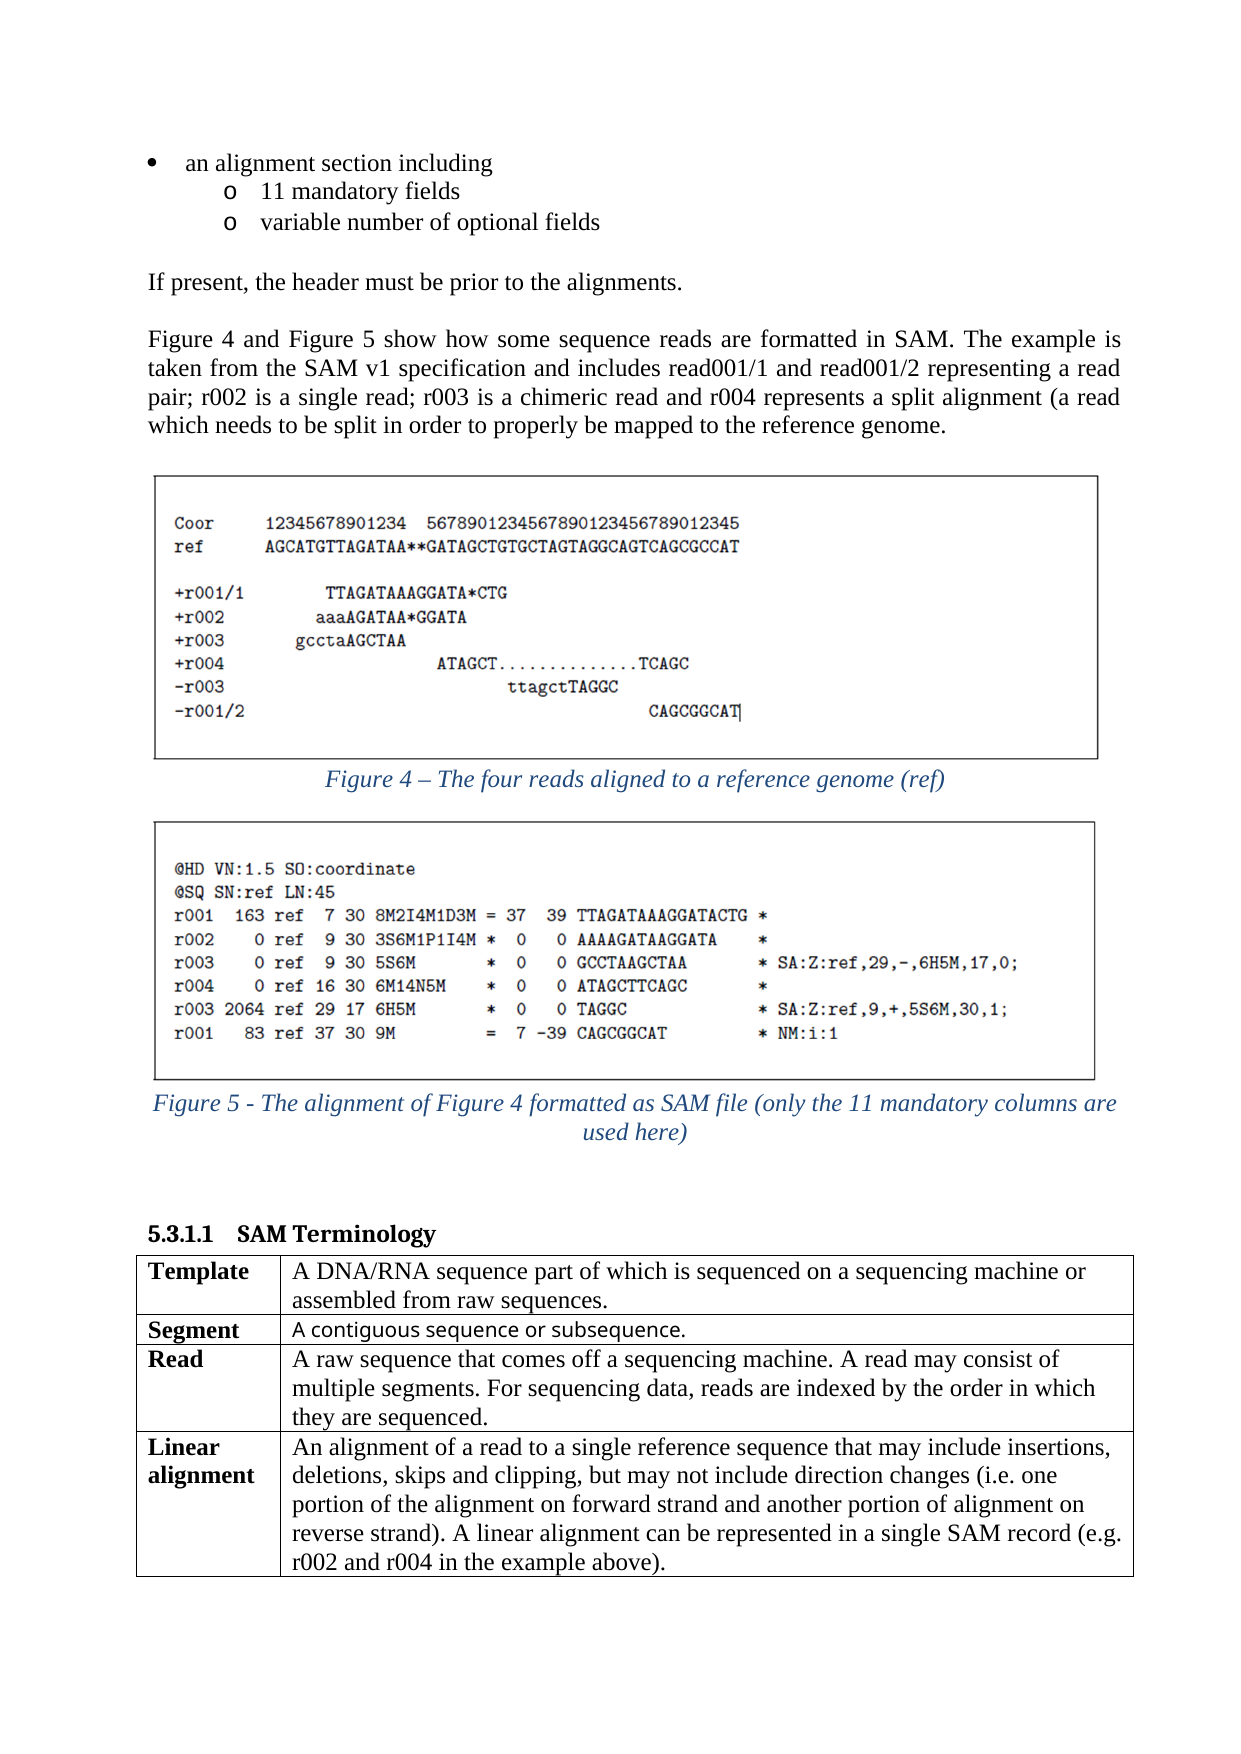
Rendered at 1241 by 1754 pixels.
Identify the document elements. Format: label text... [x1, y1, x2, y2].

table_cell A contiguous sequence or subsequence. [281, 1315, 1133, 1343]
table_header A DNA/RNA sequence part of which is sequenced on a sequencing machine or assembled from raw sequences. [281, 1256, 1133, 1314]
table_header Template [137, 1256, 280, 1314]
table_cell An alignment of a read to a single reference sequence that may include insertions, deletions, skips and clipping, but may not include direction changes (i.e. one portion of the alignment on forward strand and another portion of alignment on reverse strand). A linear alignment can be represented in a single SAM record (e.g. r002 and r004 in the example above). [281, 1432, 1133, 1576]
picture [147, 813, 1104, 1088]
list 11 mandatory fields [223, 176, 1122, 207]
text Figure 4 and Figure 5 show how some sequence reads are formatted in SAM. The example is taken from the SAM v1 specification and includes read001/1 and read001/2 representing a read pair; r002 is a single read; r003 is a chimeric read and r004 represents a split alignment (a read which needs to be split in order to properly be mapped to the reference genome. [148, 324, 1122, 439]
table_cell A raw sequence that comes off a sequencing machine. A read may consist of multiple segments. For sequencing data, reads are indexed by the order in which they are sequenced. [281, 1345, 1133, 1431]
picture [147, 468, 1104, 764]
subtitle SAM Terminology [148, 1220, 1122, 1249]
list variable number of optional fields [223, 207, 1122, 238]
text Figure 4 – The four reads aligned to a reference genome (ref) [148, 764, 1122, 793]
table_cell Segment [137, 1315, 280, 1343]
table_cell Read [137, 1345, 280, 1431]
table_cell Linear alignment [137, 1432, 280, 1576]
text If present, the header must be prior to the alignments. [148, 267, 1122, 296]
list an alignment section including [148, 148, 1122, 176]
text Figure 5 - The alignment of Figure 4 formatted as SAM file (only the 11 mandatory columns are used here) [148, 1088, 1122, 1146]
